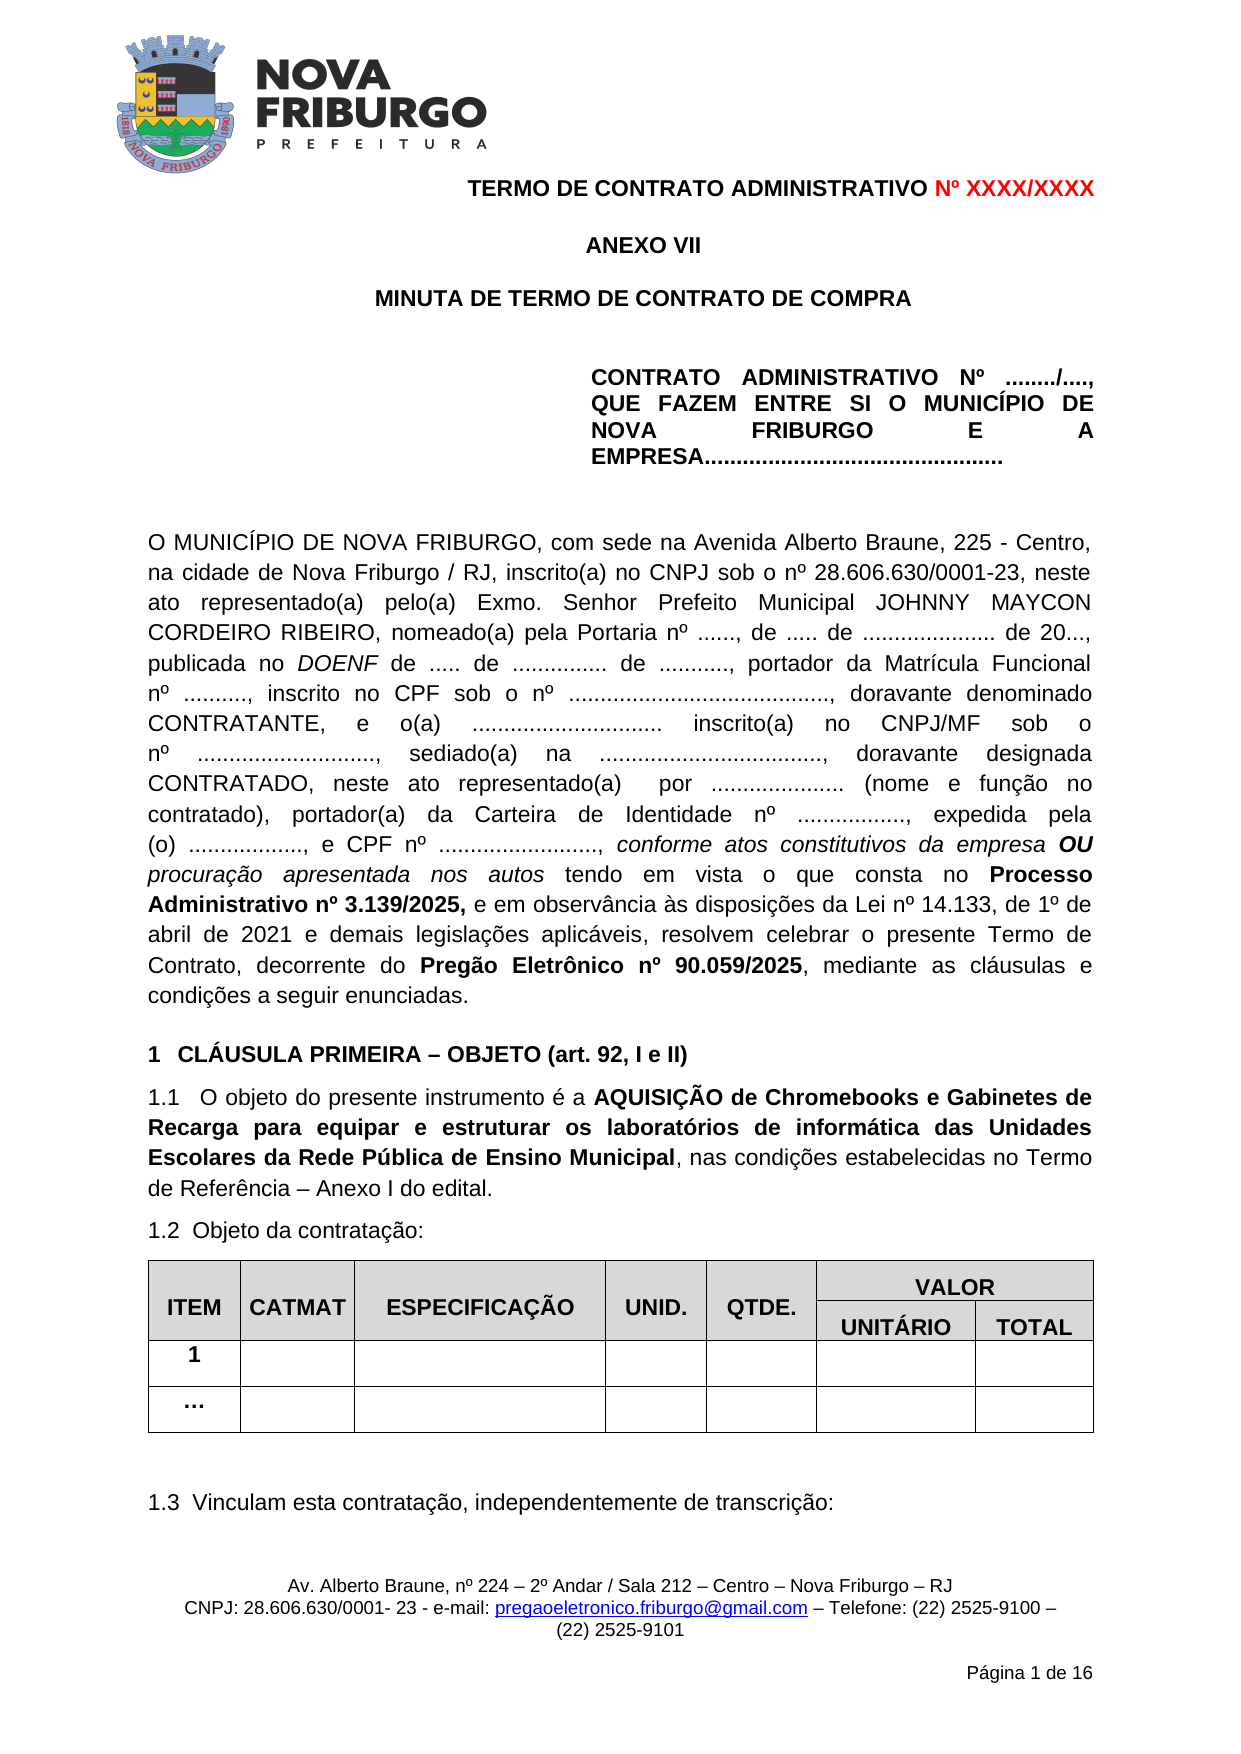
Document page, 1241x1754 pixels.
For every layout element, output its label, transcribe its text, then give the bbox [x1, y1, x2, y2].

table_cell [355, 1341, 605, 1386]
table_header QTDE. [707, 1261, 816, 1340]
list O objeto do presente instrumento é a AQUISIÇÃO de Chromebooks e Gabinetes de Recarga para equipar e estruturar os laboratórios de informática das Unidades Escolares da Rede Pública de Ensino Municipal, nas condições estabelecidas no Termo de Referência – Anexo I do edital. [148, 1084, 1092, 1201]
picture [103, 29, 500, 175]
table_cell … [149, 1387, 240, 1432]
table_cell [976, 1387, 1093, 1432]
list Objeto da contratação: [148, 1217, 1092, 1244]
table_header UNID. [606, 1261, 706, 1340]
text O MUNICÍPIO DE NOVA FRIBURGO, com sede na Avenida Alberto Braune, 225 - Centro, na cidade de Nova Friburgo / RJ, inscrito(a) no CNPJ sob o nº 28.606.630/0001-23, neste ato representado(a) pelo(a) Exmo. Senhor Prefeito Municipal JOHNNY MAYCON CORDEIRO RIBEIRO, nomeado(a) pela Portaria nº ......, de ..... de ..................... de 20..., publicada no DOENF de ..... de ............... de ..........., portador da Matrícula Funcional nº .........., inscrito no CPF sob o nº ........................................., doravante denominado CONTRATANTE, e o(a) .............................. inscrito(a) no CNPJ/MF sob o nº ............................, sediado(a) na ..................................., doravante designada CONTRATADO, neste ato representado(a) por ..................... (nome e função no contratado), portador(a) da Carteira de Identidade nº ................., expedida pela (o) .................., e CPF nº ........................., conforme atos constitutivos da empresa OU procuração apresentada nos autos tendo em vista o que consta no Processo Administrativo nº 3.139/2025, e em observância às disposições da Lei nº 14.133, de 1º de abril de 2021 e demais legislações aplicáveis, resolvem celebrar o presente Termo de Contrato, decorrente do Pregão Eletrônico nº 90.059/2025, mediante as cláusulas e condições a seguir enunciadas. [148, 529, 1092, 1008]
table_cell [817, 1387, 975, 1432]
table_header ESPECIFICAÇÃO [355, 1261, 605, 1340]
table_cell [707, 1387, 816, 1432]
table_header VALOR [817, 1261, 1093, 1300]
list Vinculam esta contratação, independentemente de transcrição: [148, 1488, 1092, 1515]
table_cell [976, 1341, 1093, 1386]
table_cell [241, 1341, 354, 1386]
table_header ITEM [149, 1261, 240, 1340]
list CLÁUSULA PRIMEIRA – OBJETO (art. 92, I e II) [148, 1041, 1092, 1068]
text ANEXO VII [192, 232, 1094, 258]
table_cell [817, 1341, 975, 1386]
table_cell [241, 1387, 354, 1432]
table_cell UNITÁRIO [817, 1301, 975, 1340]
table_cell [355, 1387, 605, 1432]
table_header CATMAT [241, 1261, 354, 1340]
table_cell [606, 1387, 706, 1432]
table_cell [707, 1341, 816, 1386]
text MINUTA DE TERMO DE CONTRATO DE COMPRA [192, 285, 1094, 311]
table_cell 1 [149, 1341, 240, 1386]
table_cell TOTAL [976, 1301, 1093, 1340]
text CONTRATO ADMINISTRATIVO Nº ......../...., QUE FAZEM ENTRE SI O MUNICÍPIO DE NOVA FRIBURGO E A EMPRESA............................................... [591, 364, 1094, 469]
table_cell [606, 1341, 706, 1386]
